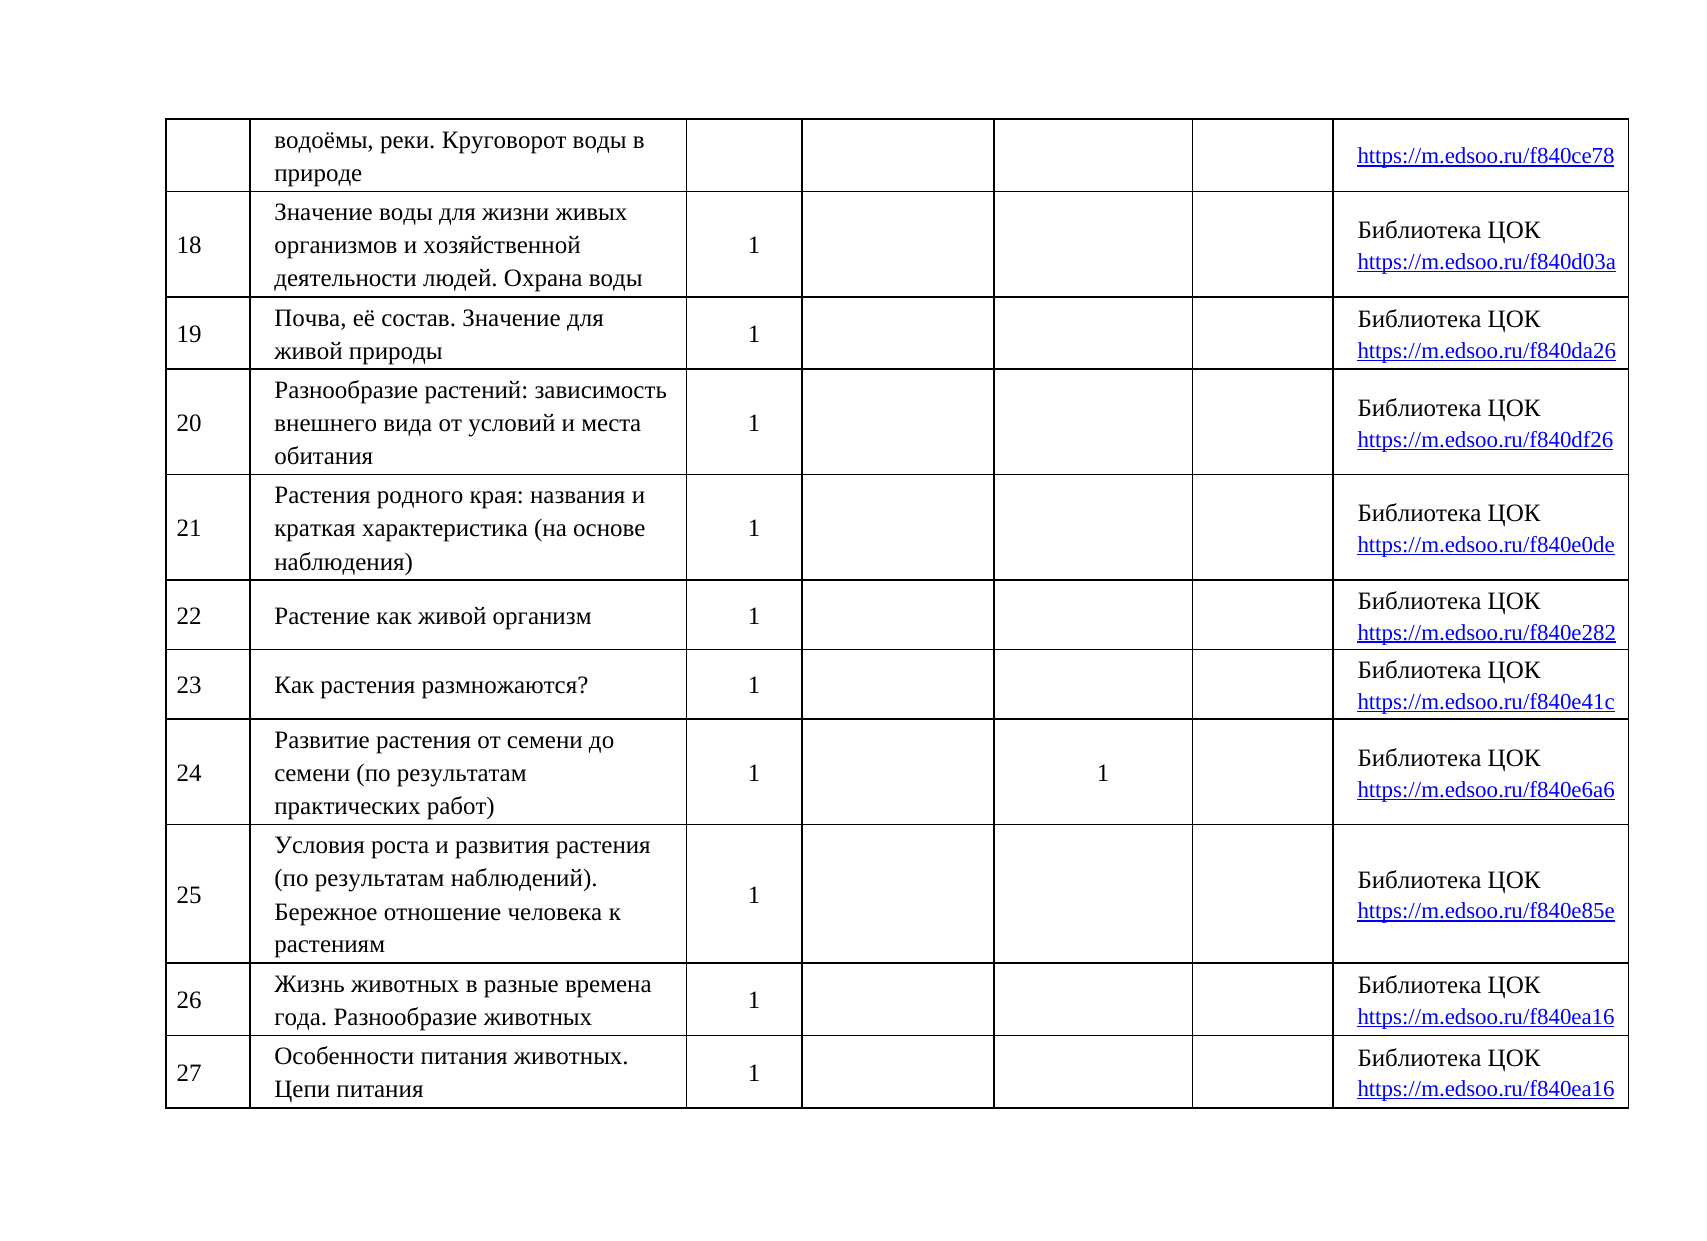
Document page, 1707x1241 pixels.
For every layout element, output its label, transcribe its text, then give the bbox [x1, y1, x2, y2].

table_cell [803, 964, 993, 1034]
table_cell [1193, 1036, 1332, 1107]
table_cell 1 [687, 720, 801, 824]
table_cell [995, 192, 1192, 296]
table_cell Библиотека ЦОК https://m.edsoo.ru/f840e6a6 [1334, 720, 1628, 824]
table_cell Растение как живой организм [251, 581, 686, 649]
table_cell Библиотека ЦОК https://m.edsoo.ru/f840e85e [1334, 825, 1628, 962]
table_cell [995, 1036, 1192, 1107]
table_cell 1 [687, 650, 801, 718]
table_cell [803, 370, 993, 474]
table_cell Разнообразие растений: зависимость внешнего вида от условий и места обитания [251, 370, 686, 474]
table_cell [995, 581, 1192, 649]
table_cell [995, 650, 1192, 718]
table_cell Развитие растения от семени до семени (по результатам практических работ) [251, 720, 686, 824]
table_cell 1 [687, 192, 801, 296]
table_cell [1334, 120, 1628, 191]
table_cell 20 [167, 370, 249, 474]
table_cell 1 [687, 298, 801, 368]
table_cell 1 [687, 1036, 801, 1107]
table_cell 27 [167, 1036, 249, 1107]
table_cell Библиотека ЦОК https://m.edsoo.ru/f840ea16 [1334, 1036, 1628, 1107]
table_cell 1 [687, 825, 801, 962]
table_cell Условия роста и развития растения (по результатам наблюдений). Бережное отношение человека к растениям [251, 825, 686, 962]
table_cell [803, 720, 993, 824]
table_cell Библиотека ЦОК https://m.edsoo.ru/f840e0de [1334, 475, 1628, 579]
table_cell Библиотека ЦОК https://m.edsoo.ru/f840ea16 [1334, 964, 1628, 1034]
table_cell [1193, 475, 1332, 579]
table_cell Жизнь животных в разные времена года. Разнообразие животных [251, 964, 686, 1034]
table_cell Библиотека ЦОК https://m.edsoo.ru/f840e41c [1334, 650, 1628, 718]
table_cell 21 [167, 475, 249, 579]
table_cell [1193, 964, 1332, 1034]
table_cell 18 [167, 192, 249, 296]
table_cell Растения родного края: названия и краткая характеристика (на основе наблюдения) [251, 475, 686, 579]
table_cell Библиотека ЦОК https://m.edsoo.ru/f840df26 [1334, 370, 1628, 474]
table_cell Библиотека ЦОК https://m.edsoo.ru/f840e282 [1334, 581, 1628, 649]
table_cell 1 [687, 370, 801, 474]
table_cell Библиотека ЦОК https://m.edsoo.ru/f840da26 [1334, 298, 1628, 368]
table_cell [803, 1036, 993, 1107]
table_cell [1193, 581, 1332, 649]
table_cell 26 [167, 964, 249, 1034]
table_cell [803, 120, 993, 191]
table_cell 22 [167, 581, 249, 649]
table_cell [995, 964, 1192, 1034]
table_cell [803, 581, 993, 649]
table_cell Особенности питания животных. Цепи питания [251, 1036, 686, 1107]
table_cell 1 [687, 120, 801, 191]
table_cell [1193, 720, 1332, 824]
table_cell [1193, 298, 1332, 368]
table_cell 1 [687, 964, 801, 1034]
table_cell [803, 650, 993, 718]
table_cell [995, 475, 1192, 579]
table_cell Как растения размножаются? [251, 650, 686, 718]
table_cell [1193, 192, 1332, 296]
table_cell 1 [687, 475, 801, 579]
table_cell 17 [167, 120, 249, 191]
table_cell [1193, 825, 1332, 962]
table_cell [1193, 120, 1332, 191]
table_cell 1 [687, 581, 801, 649]
table_cell [995, 825, 1192, 962]
table_cell 24 [167, 720, 249, 824]
table_cell [803, 298, 993, 368]
table_cell Почва, её состав. Значение для живой природы [251, 298, 686, 368]
table_cell 19 [167, 298, 249, 368]
table_cell Значение воды для жизни живых организмов и хозяйственной деятельности людей. Охрана воды [251, 192, 686, 296]
table_cell [1193, 650, 1332, 718]
table_cell 23 [167, 650, 249, 718]
table_cell [803, 825, 993, 962]
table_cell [251, 120, 686, 191]
table_cell 1 [995, 720, 1192, 824]
table_cell 25 [167, 825, 249, 962]
table_cell [995, 120, 1192, 191]
table_cell [995, 298, 1192, 368]
table_cell [803, 475, 993, 579]
table_cell [803, 192, 993, 296]
table_cell Библиотека ЦОК https://m.edsoo.ru/f840d03a [1334, 192, 1628, 296]
table_cell [995, 370, 1192, 474]
table_cell [1193, 370, 1332, 474]
